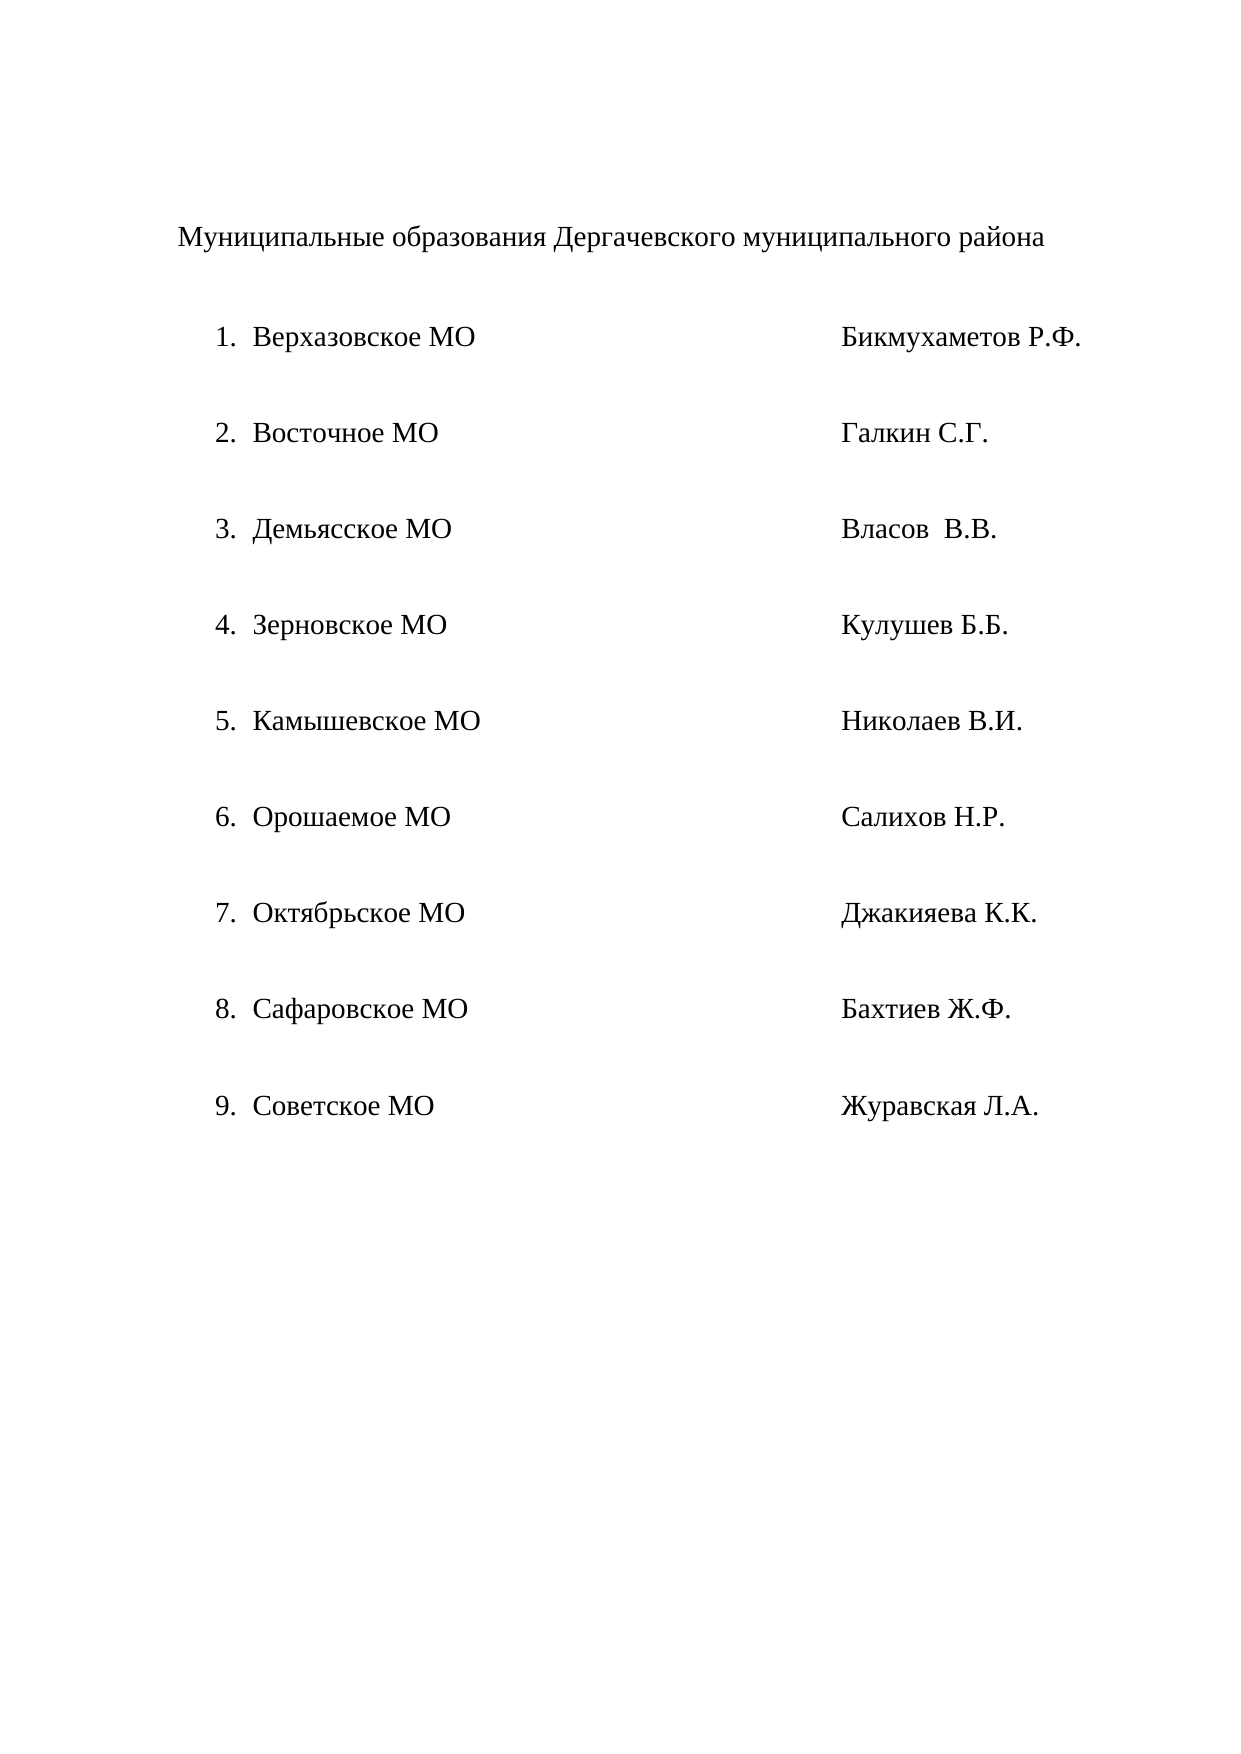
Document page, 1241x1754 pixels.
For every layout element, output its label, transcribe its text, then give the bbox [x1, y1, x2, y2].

list Сафаровское МО Бахтиев Ж.Ф. [215, 992, 1152, 1025]
list Орошаемое МО Салихов Н.Р. [215, 799, 1152, 833]
list Советское МО Журавская Л.А. [215, 1088, 1152, 1121]
text Муниципальные образования Дергачевского муниципального района [177, 219, 1152, 252]
list Верхазовское МО Бикмухаметов Р.Ф. [215, 319, 1152, 353]
list Восточное МО Галкин С.Г. [215, 415, 1152, 449]
list Зерновское МО Кулушев Б.Б. [215, 607, 1152, 641]
list Демьясское МО Власов В.В. [215, 511, 1152, 545]
list Октябрьское МО Джакияева К.К. [215, 896, 1152, 929]
list Камышевское МО Николаев В.И. [215, 703, 1152, 737]
